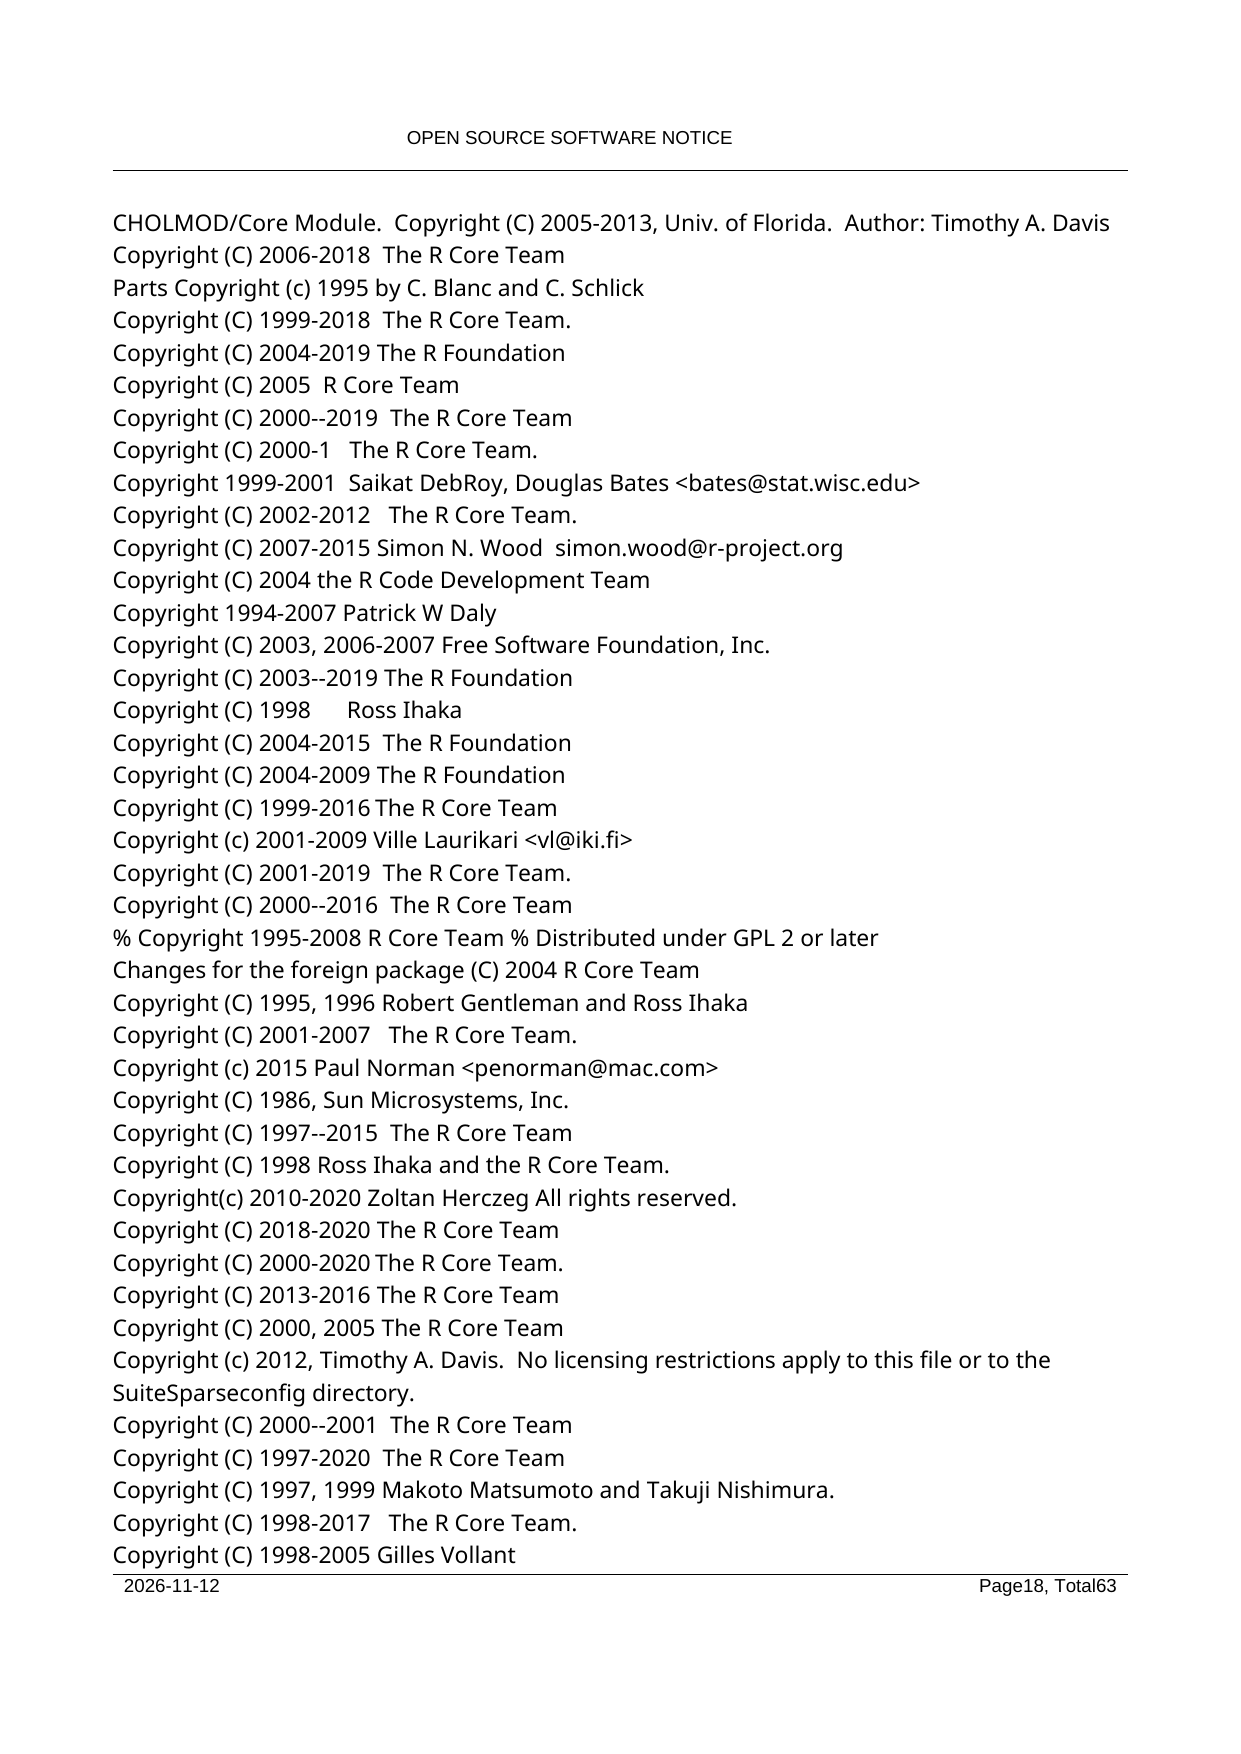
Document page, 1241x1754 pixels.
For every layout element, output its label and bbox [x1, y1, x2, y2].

text [112, 206, 1128, 1571]
